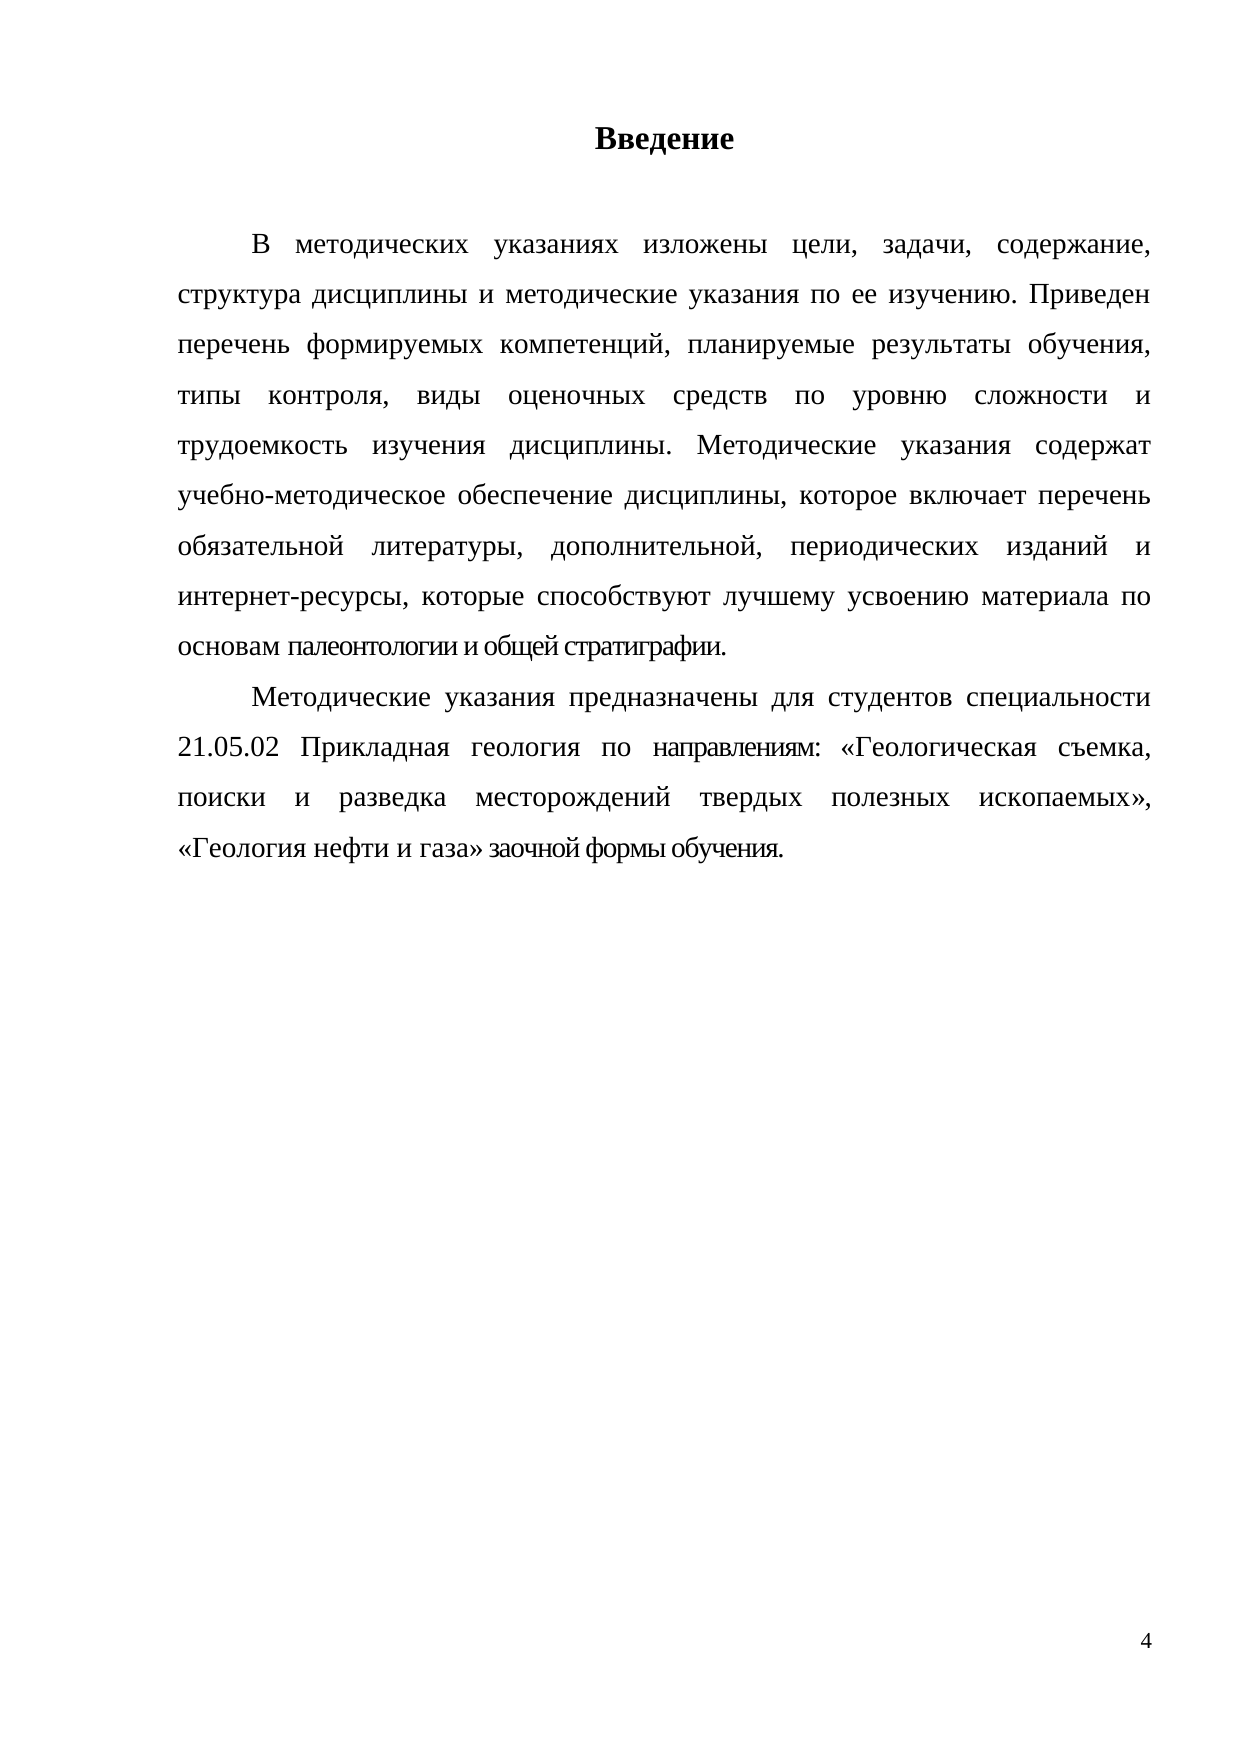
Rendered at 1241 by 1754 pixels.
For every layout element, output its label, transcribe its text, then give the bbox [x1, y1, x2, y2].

text Введение [177, 118, 1152, 156]
text Методические указания предназначены для студентов специальности 21.05.02 Прикладная геология по направлениям: «Геологическая съемка, поиски и разведка месторождений твердых полезных ископаемых», «Геология нефти и газа» заочной формы обучения. [177, 679, 1152, 863]
text В методических указаниях изложены цели, задачи, содержание, структура дисциплины и методические указания по ее изучению. Приведен перечень формируемых компетенций, планируемые результаты обучения, типы контроля, виды оценочных средств по уровню сложности и трудоемкость изучения дисциплины. Методические указания содержат учебно-методическое обеспечение дисциплины, которое включает перечень обязательной литературы, дополнительной, периодических изданий и интернет-ресурсы, которые способствуют лучшему усвоению материала по основам палеонтологии и общей стратиграфии. [177, 226, 1152, 662]
